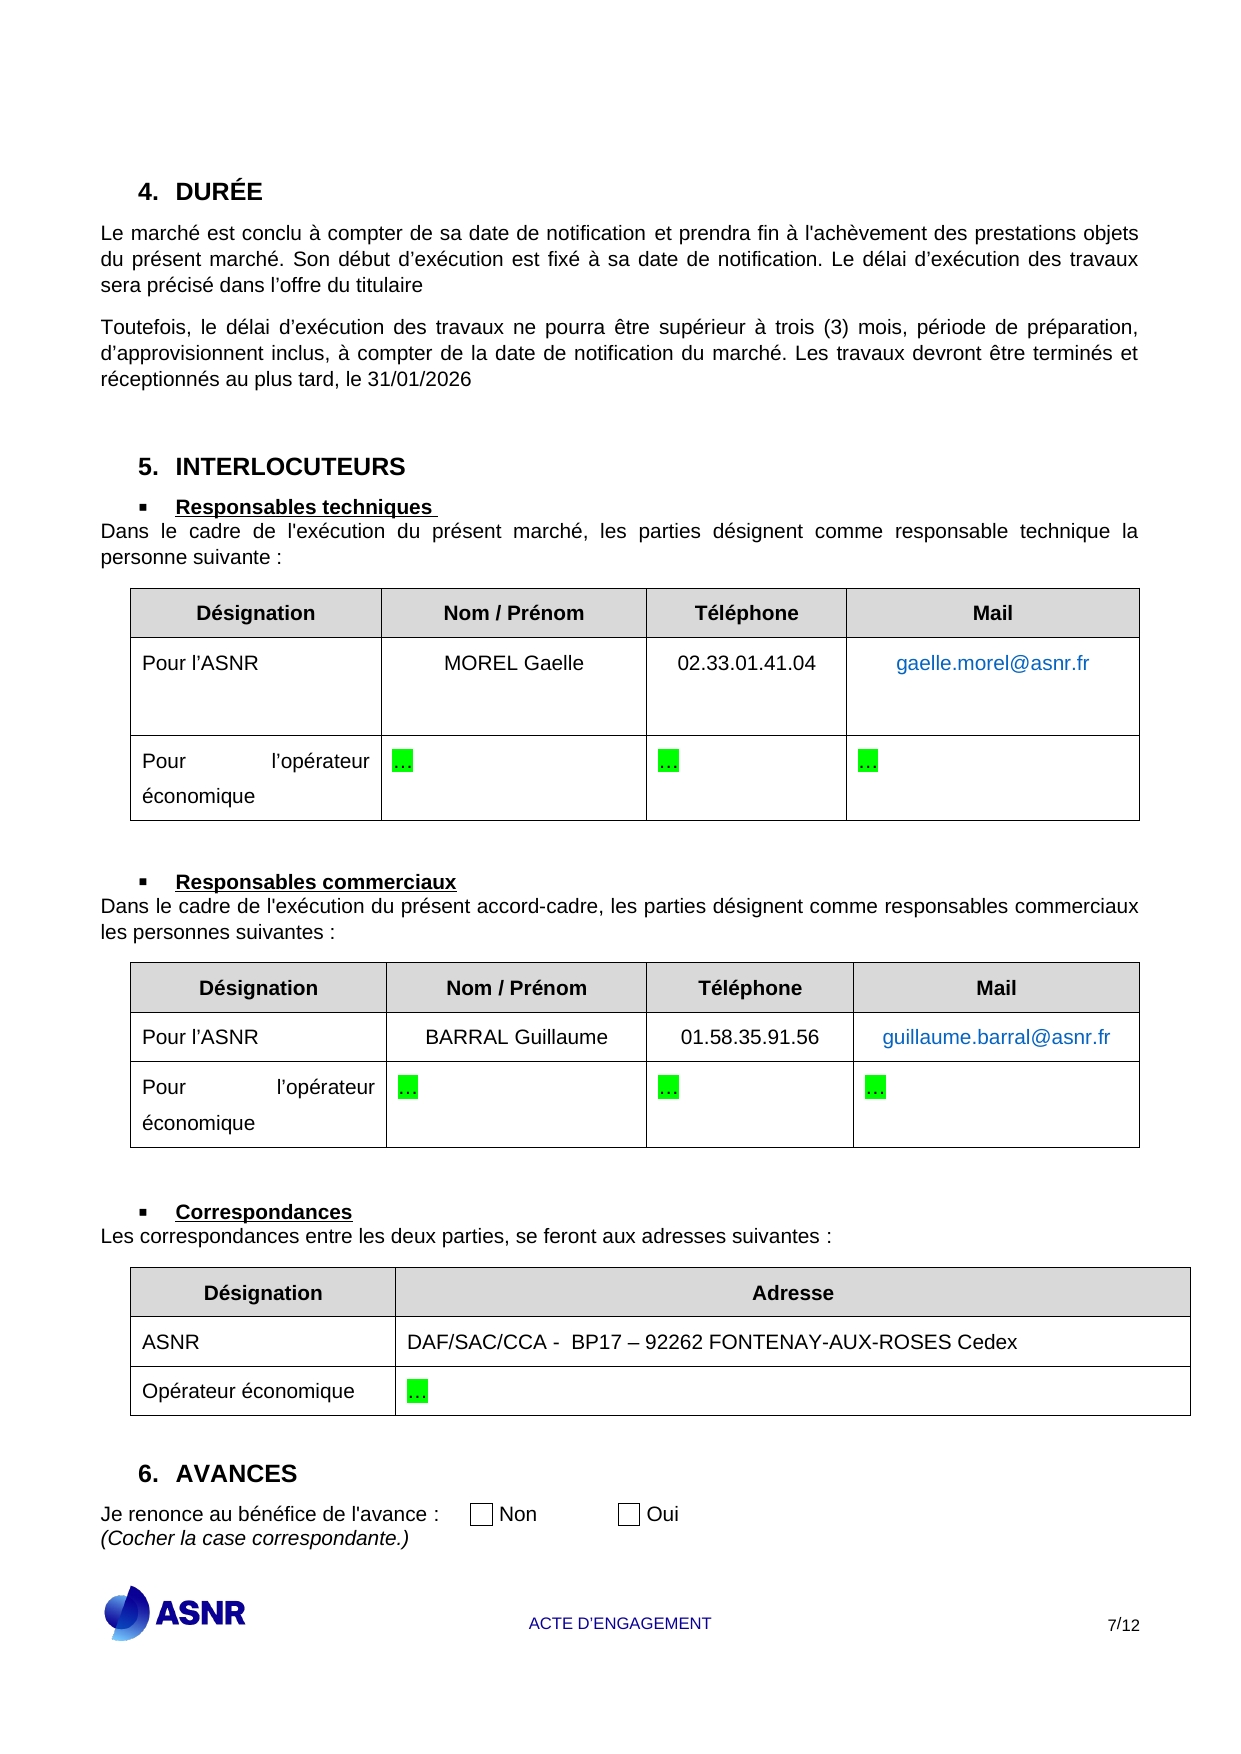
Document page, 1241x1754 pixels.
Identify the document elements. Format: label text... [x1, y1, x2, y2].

table_cell MOREL Gaelle [382, 638, 646, 735]
table_header Mail [854, 963, 1139, 1012]
table_cell Pour l’ASNR [131, 638, 381, 735]
table_cell 01.58.35.91.56 [647, 1013, 853, 1061]
text (Cocher la case correspondante.) [100, 1526, 1140, 1550]
table_cell Pour l’opérateur économique [131, 1062, 386, 1147]
table_header Mail [847, 589, 1139, 637]
text Dans le cadre de l'exécution du présent marché, les parties désignent comme responsable technique la personne suivante : [100, 519, 1140, 569]
list Responsables commerciaux [138, 870, 1140, 894]
table_cell … [382, 736, 646, 820]
table_cell … [396, 1367, 1190, 1415]
table_cell 02.33.01.41.04 [647, 638, 846, 735]
text Le marché est conclu à compter de sa date de notification Son début d’exécution est fixé à sa date de notification. Le délai d’exécution des travaux sera précisé dans l’offre du titulaire [100, 221, 1140, 296]
subtitle Avances [138, 1459, 1140, 1487]
table_header Nom / Prénom [382, 589, 646, 637]
table_cell BARRAL Guillaume [387, 1013, 646, 1061]
text Toutefois, le délai d’exécution des travaux ne pourra être supérieur à trois (3) mois, période de préparation, d’approvisionnent inclus, à compter de la date de notification du marché. Les travaux devront être terminés et réceptionnés au plus tard, le 31/01/2026 [100, 315, 1140, 391]
picture [102, 1583, 249, 1642]
table_cell … [647, 736, 846, 820]
table_cell Pour l’ASNR [131, 1013, 386, 1061]
table_cell guillaume.barral@asnr.fr [854, 1013, 1139, 1061]
list Responsables techniques [138, 495, 1140, 519]
text Dans le cadre de l'exécution du présent accord-cadre, les parties désignent comme responsables commerciaux les personnes suivantes : [100, 894, 1140, 944]
table_cell gaelle.morel@asnr.fr [847, 638, 1139, 735]
list Correspondances [138, 1200, 1140, 1224]
table_header Téléphone [647, 589, 846, 637]
text Je renonce au bénéfice de l'avance : Non Oui [100, 1502, 1140, 1526]
table_cell … [847, 736, 1139, 820]
table_header Adresse [396, 1268, 1190, 1316]
table_cell DAF/SAC/CCA - BP17 – 92262 FONTENAY-AUX-ROSES Cedex [396, 1317, 1190, 1366]
table_header Désignation [131, 1268, 395, 1316]
table_cell Opérateur économique [131, 1367, 395, 1415]
table_header Désignation [131, 963, 386, 1012]
table_cell … [854, 1062, 1139, 1147]
table_header Téléphone [647, 963, 853, 1012]
table_cell … [647, 1062, 853, 1147]
table_cell ASNR [131, 1317, 395, 1366]
table_cell … [387, 1062, 646, 1147]
table_cell Pour l’opérateur économique [131, 736, 381, 820]
subtitle Durée [138, 177, 1140, 206]
text Les correspondances entre les deux parties, se feront aux adresses suivantes : [100, 1224, 1140, 1248]
table_header Nom / Prénom [387, 963, 646, 1012]
table_header Désignation [131, 589, 381, 637]
subtitle interlocuteurs [138, 452, 1140, 480]
